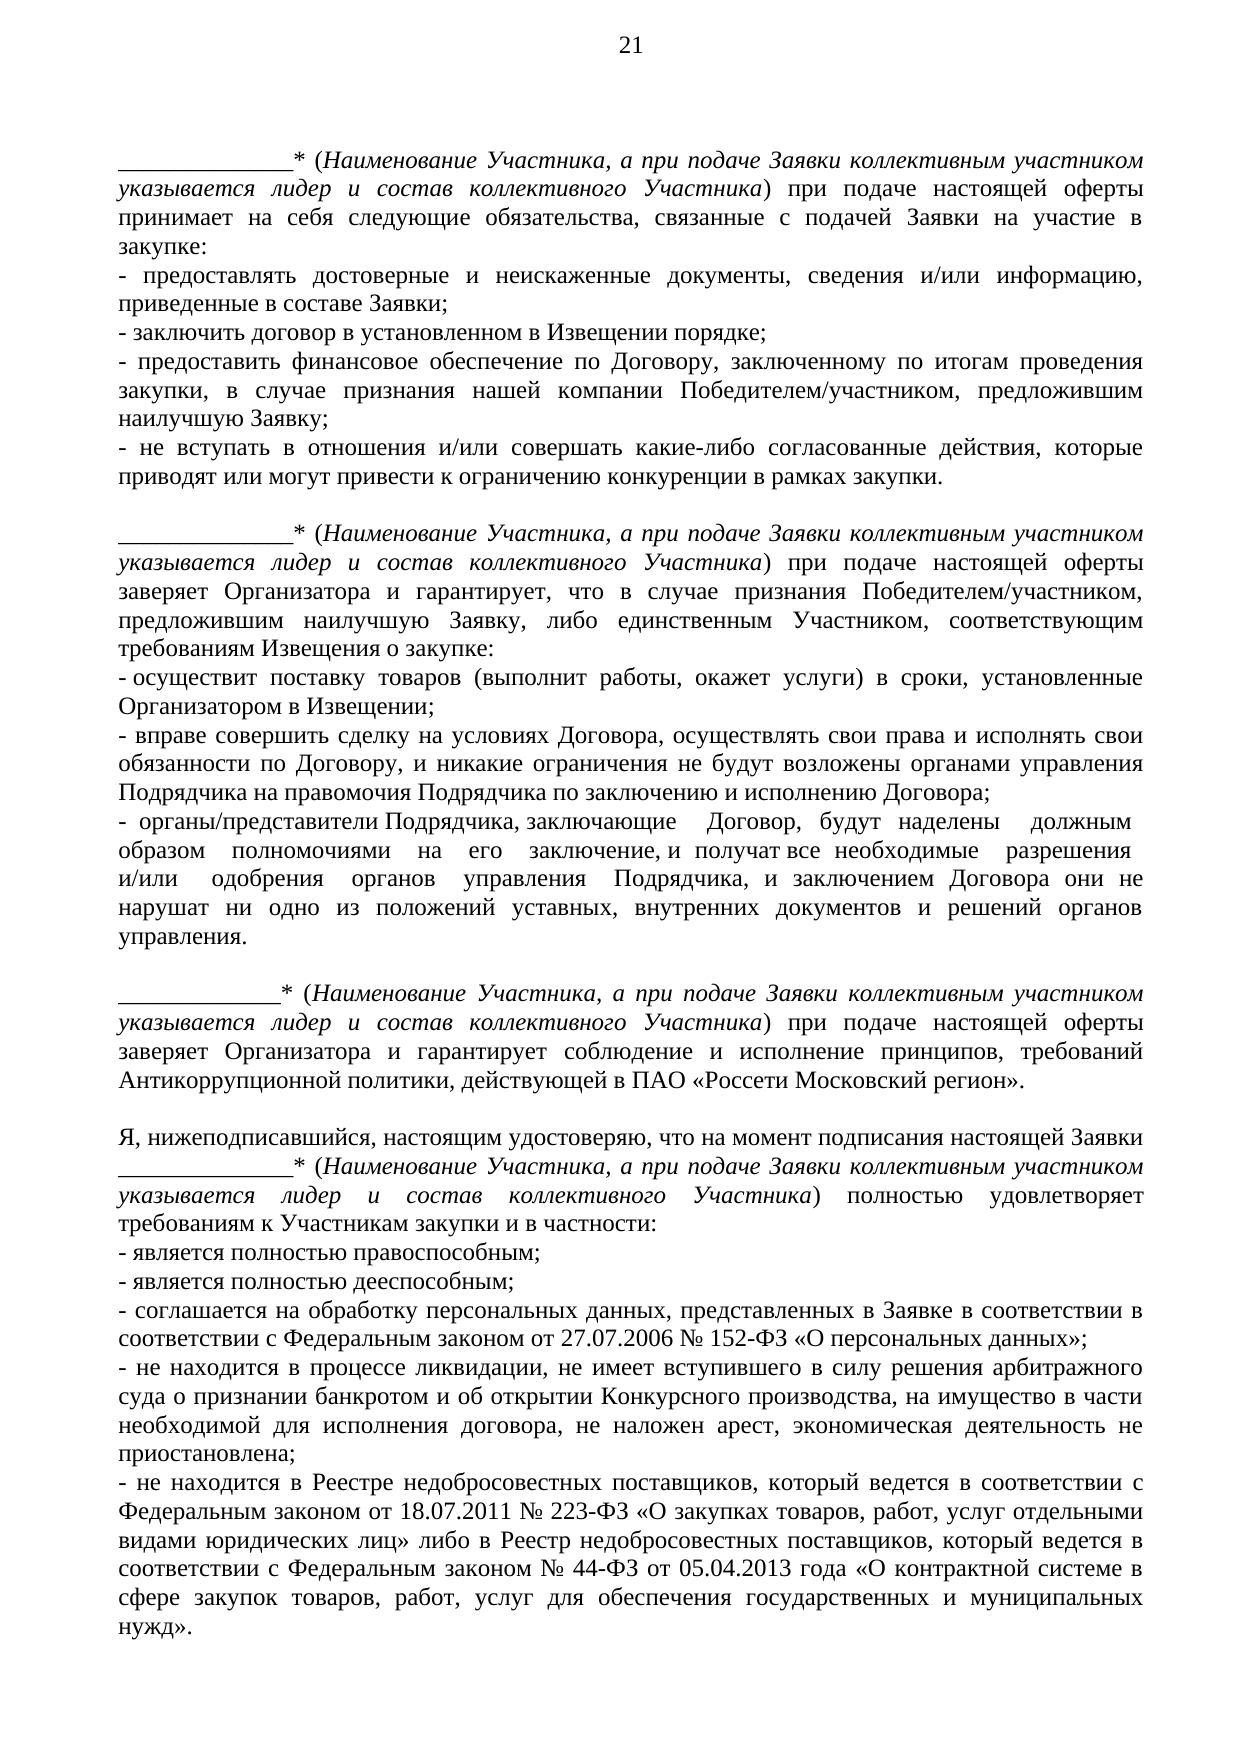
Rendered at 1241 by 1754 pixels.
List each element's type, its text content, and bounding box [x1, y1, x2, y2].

text ______________* (Наименование Участника, а при подаче Заявки коллективным участником указывается лидер и состав коллективного Участника) при подаче настоящей оферты принимает на себя следующие обязательства, связанные с подачей Заявки на участие в закупке: [118, 145, 1144, 260]
text - является полностью правоспособным; [118, 1237, 1144, 1266]
text - является полностью дееспособным; [118, 1266, 1144, 1295]
text - органы/представители Подрядчика, заключающие Договор, будут наделены должным образом полномочиями на его заключение, и получат все необходимые разрешения и/или одобрения органов управления Подрядчика, и заключением Договора они не нарушат ни одно из положений уставных, внутренних документов и решений органов управления. [118, 806, 1144, 950]
text - осуществит поставку товаров (выполнит работы, окажет услуги) в сроки, установленные Организатором в Извещении; [118, 662, 1144, 720]
text Я, нижеподписавшийся, настоящим удостоверяю, что на момент подписания настоящей Заявки ______________* (Наименование Участника, а при подаче Заявки коллективным участником указывается лидер и состав коллективного Участника) полностью удовлетворяет требованиям к Участникам закупки и в частности: [118, 1122, 1144, 1237]
text - не находится в Реестре недобросовестных поставщиков, который ведется в соответствии с Федеральным законом от 18.07.2011 № 223-ФЗ «О закупках товаров, работ, услуг отдельными видами юридических лиц» либо в Реестр недобросовестных поставщиков, который ведется в соответствии с Федеральным законом № 44-ФЗ от 05.04.2013 года «О контрактной системе в сфере закупок товаров, работ, услуг для обеспечения государственных и муниципальных нужд». [118, 1467, 1144, 1640]
text - не находится в процессе ликвидации, не имеет вступившего в силу решения арбитражного суда о признании банкротом и об открытии Конкурсного производства, на имущество в части необходимой для исполнения договора, не наложен арест, экономическая деятельность не приостановлена; [118, 1352, 1144, 1467]
text _____________* (Наименование Участника, а при подаче Заявки коллективным участником указывается лидер и состав коллективного Участника) при подаче настоящей оферты заверяет Организатора и гарантирует соблюдение и исполнение принципов, требований Антикоррупционной политики, действующей в ПАО «Россети Московский регион». [118, 978, 1144, 1093]
text - соглашается на обработку персональных данных, представленных в Заявке в соответствии в соответствии с Федеральным законом от 27.07.2006 № 152-ФЗ «О персональных данных»; [118, 1295, 1144, 1352]
text - предоставлять достоверные и неискаженные документы, сведения и/или информацию, приведенные в составе Заявки; [118, 260, 1144, 317]
text - предоставить финансовое обеспечение по Договору, заключенному по итогам проведения закупки, в случае признания нашей компании Победителем/участником, предложившим наилучшую Заявку; [118, 346, 1144, 432]
text - заключить договор в установленном в Извещении порядке; [118, 317, 1144, 346]
text ______________* (Наименование Участника, а при подаче Заявки коллективным участником указывается лидер и состав коллективного Участника) при подаче настоящей оферты заверяет Организатора и гарантирует, что в случае признания Победителем/участником, предложившим наилучшую Заявку, либо единственным Участником, соответствующим требованиям Извещения о закупке: [118, 518, 1144, 662]
text - не вступать в отношения и/или совершать какие-либо согласованные действия, которые приводят или могут привести к ограничению конкуренции в рамках закупки. [118, 432, 1144, 490]
text - вправе совершить сделку на условиях Договора, осуществлять свои права и исполнять свои обязанности по Договору, и никакие ограничения не будут возложены органами управления Подрядчика на правомочия Подрядчика по заключению и исполнению Договора; [118, 720, 1144, 806]
